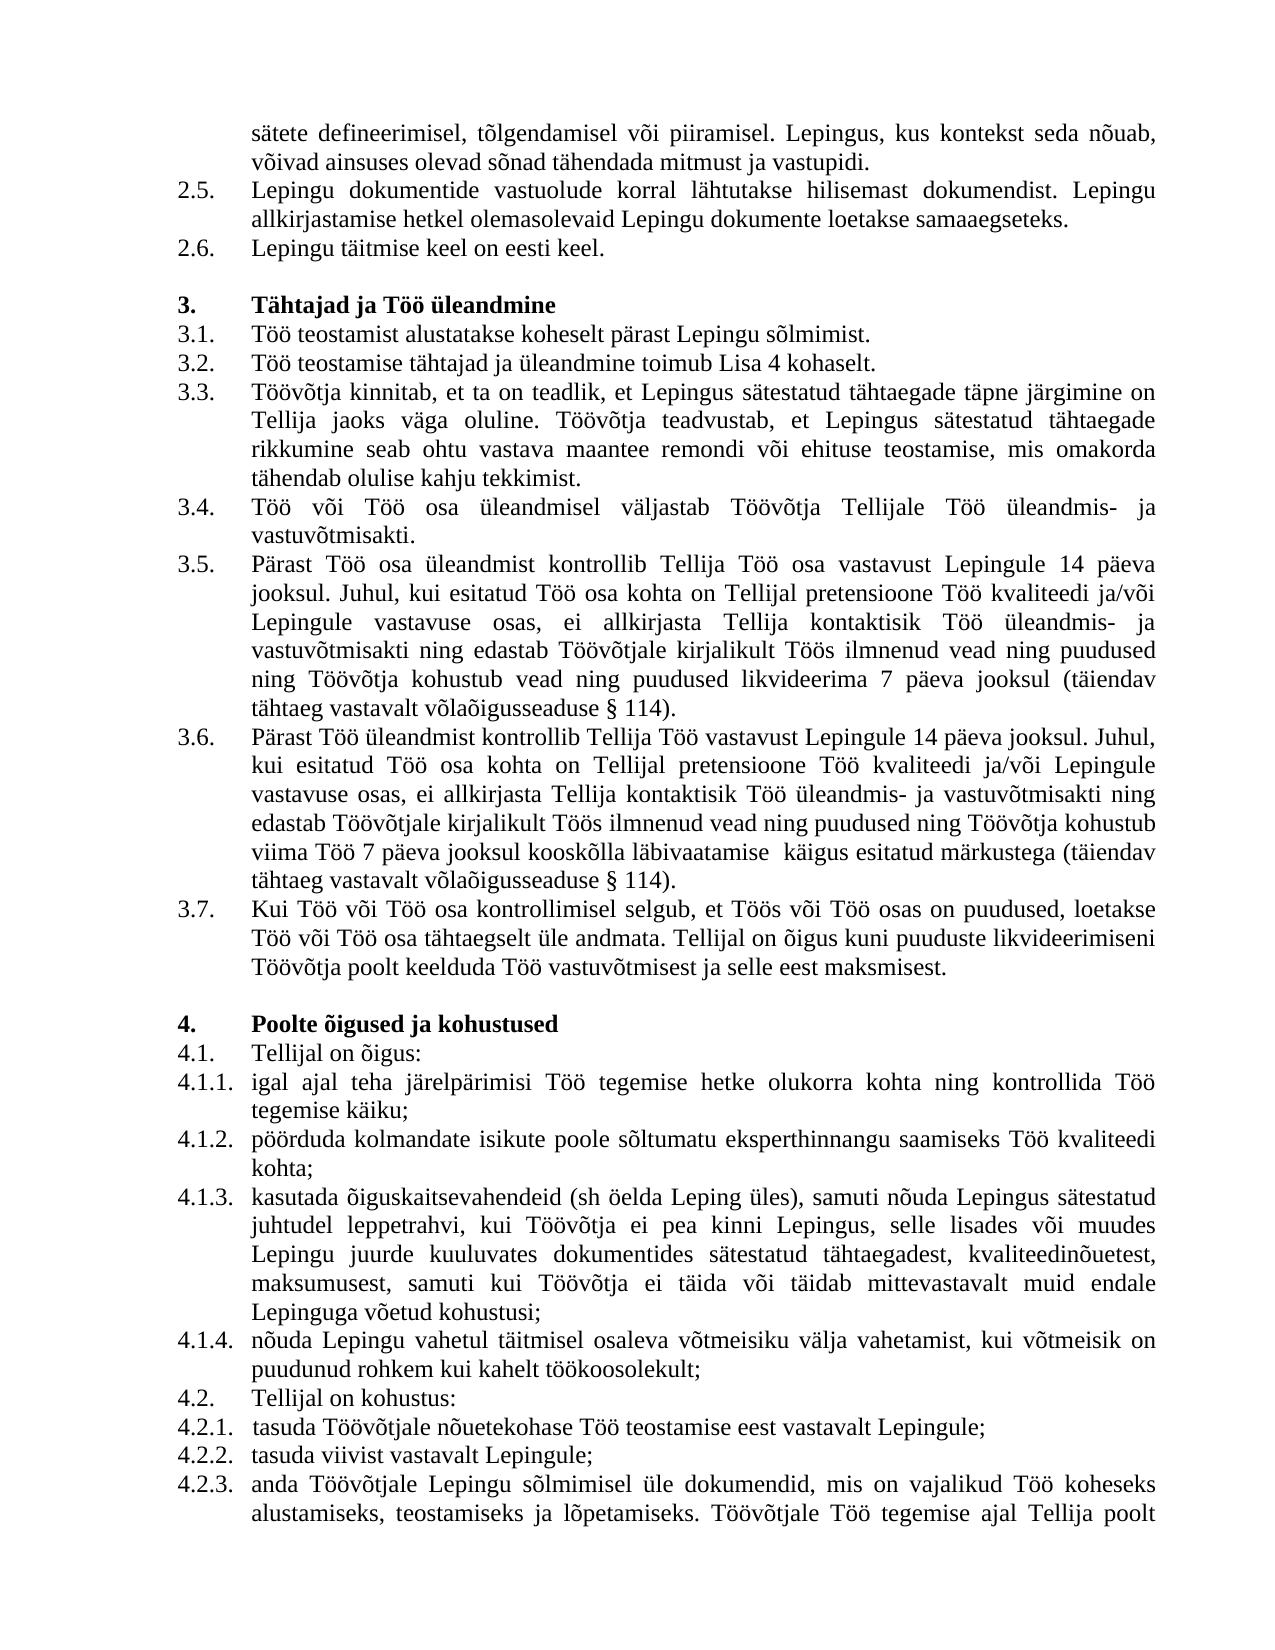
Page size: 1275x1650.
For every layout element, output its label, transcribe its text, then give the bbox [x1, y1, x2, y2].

text Töö teostamise tähtajad ja üleandmine toimub Lisa 4 kohaselt. [177, 348, 1157, 377]
text Töövõtja kinnitab, et ta on teadlik, et Lepingus sätestatud tähtaegade täpne järgimine on Tellija jaoks väga oluline. Töövõtja teadvustab, et Lepingus sätestatud tähtaegade rikkumine seab ohtu vastava maantee remondi või ehituse teostamise, mis omakorda tähendab olulise kahju tekkimist. [177, 377, 1157, 492]
text Tellijal on kohustus: [177, 1383, 1157, 1412]
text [177, 118, 1157, 176]
text Pärast Töö osa üleandmist kontrollib Tellija Töö osa vastavust Lepingule 14 päeva jooksul. Juhul, kui esitatud Töö osa kohta on Tellijal pretensioone Töö kvaliteedi ja/või Lepingule vastavuse osas, ei allkirjasta Tellija kontaktisik Töö üleandmis- ja vastuvõtmisakti ning edastab Töövõtjale kirjalikult Töös ilmnenud vead ning puudused ning Töövõtja kohustub vead ning puudused likvideerima 7 päeva jooksul (täiendav tähtaeg vastavalt võlaõigusseaduse § 114). [177, 549, 1157, 722]
text Töö või Töö osa üleandmisel väljastab Töövõtja Tellijale Töö üleandmis- ja vastuvõtmisakti. [177, 492, 1157, 549]
text igal ajal teha järelpärimisi Töö tegemise hetke olukorra kohta ning kontrollida Töö tegemise käiku; [177, 1067, 1157, 1124]
text pöörduda kolmandate isikute poole sõltumatu eksperthinnangu saamiseks Töö kvaliteedi kohta; [177, 1124, 1157, 1182]
text tasuda Töövõtjale nõuetekohase Töö teostamise eest vastavalt Lepingule; [177, 1412, 1157, 1441]
text nõuda Lepingu vahetul täitmisel osaleva võtmeisiku välja vahetamist, kui võtmeisik on puudunud rohkem kui kahelt töökoosolekult; [177, 1326, 1157, 1383]
text Lepingu dokumentide vastuolude korral lähtutakse hilisemast dokumendist. Lepingu allkirjastamise hetkel olemasolevaid Lepingu dokumente loetakse samaaegseteks. [177, 176, 1157, 233]
text Pärast Töö üleandmist kontrollib Tellija Töö vastavust Lepingule 14 päeva jooksul. Juhul, kui esitatud Töö osa kohta on Tellijal pretensioone Töö kvaliteedi ja/või Lepingule vastavuse osas, ei allkirjasta Tellija kontaktisik Töö üleandmis- ja vastuvõtmisakti ning edastab Töövõtjale kirjalikult Töös ilmnenud vead ning puudused ning Töövõtja kohustub viima Töö 7 päeva jooksul kooskõlla läbivaatamise käigus esitatud märkustega (täiendav tähtaeg vastavalt võlaõigusseaduse § 114). [177, 722, 1157, 894]
text Tähtajad ja Töö üleandmine [177, 291, 1157, 319]
text Töö teostamist alustatakse koheselt pärast Lepingu sõlmimist. [177, 319, 1157, 348]
text Tellijal on õigus: [177, 1038, 1157, 1067]
text Kui Töö või Töö osa kontrollimisel selgub, et Töös või Töö osas on puudused, loetakse Töö või Töö osa tähtaegselt üle andmata. Tellijal on õigus kuni puuduste likvideerimiseni Töövõtja poolt keelduda Töö vastuvõtmisest ja selle eest maksmisest. [177, 894, 1157, 981]
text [177, 1469, 1157, 1527]
text Lepingu täitmise keel on eesti keel. [177, 233, 1157, 262]
text tasuda viivist vastavalt Lepingule; [177, 1441, 1157, 1469]
text kasutada õiguskaitsevahendeid (sh öelda Leping üles), samuti nõuda Lepingus sätestatud juhtudel leppetrahvi, kui Töövõtja ei pea kinni Lepingus, selle lisades või muudes Lepingu juurde kuuluvates dokumentides sätestatud tähtaegadest, kvaliteedinõuetest, maksumusest, samuti kui Töövõtja ei täida või täidab mittevastavalt muid endale Lepinguga võetud kohustusi; [177, 1182, 1157, 1326]
text Poolte õigused ja kohustused [177, 1009, 1157, 1038]
